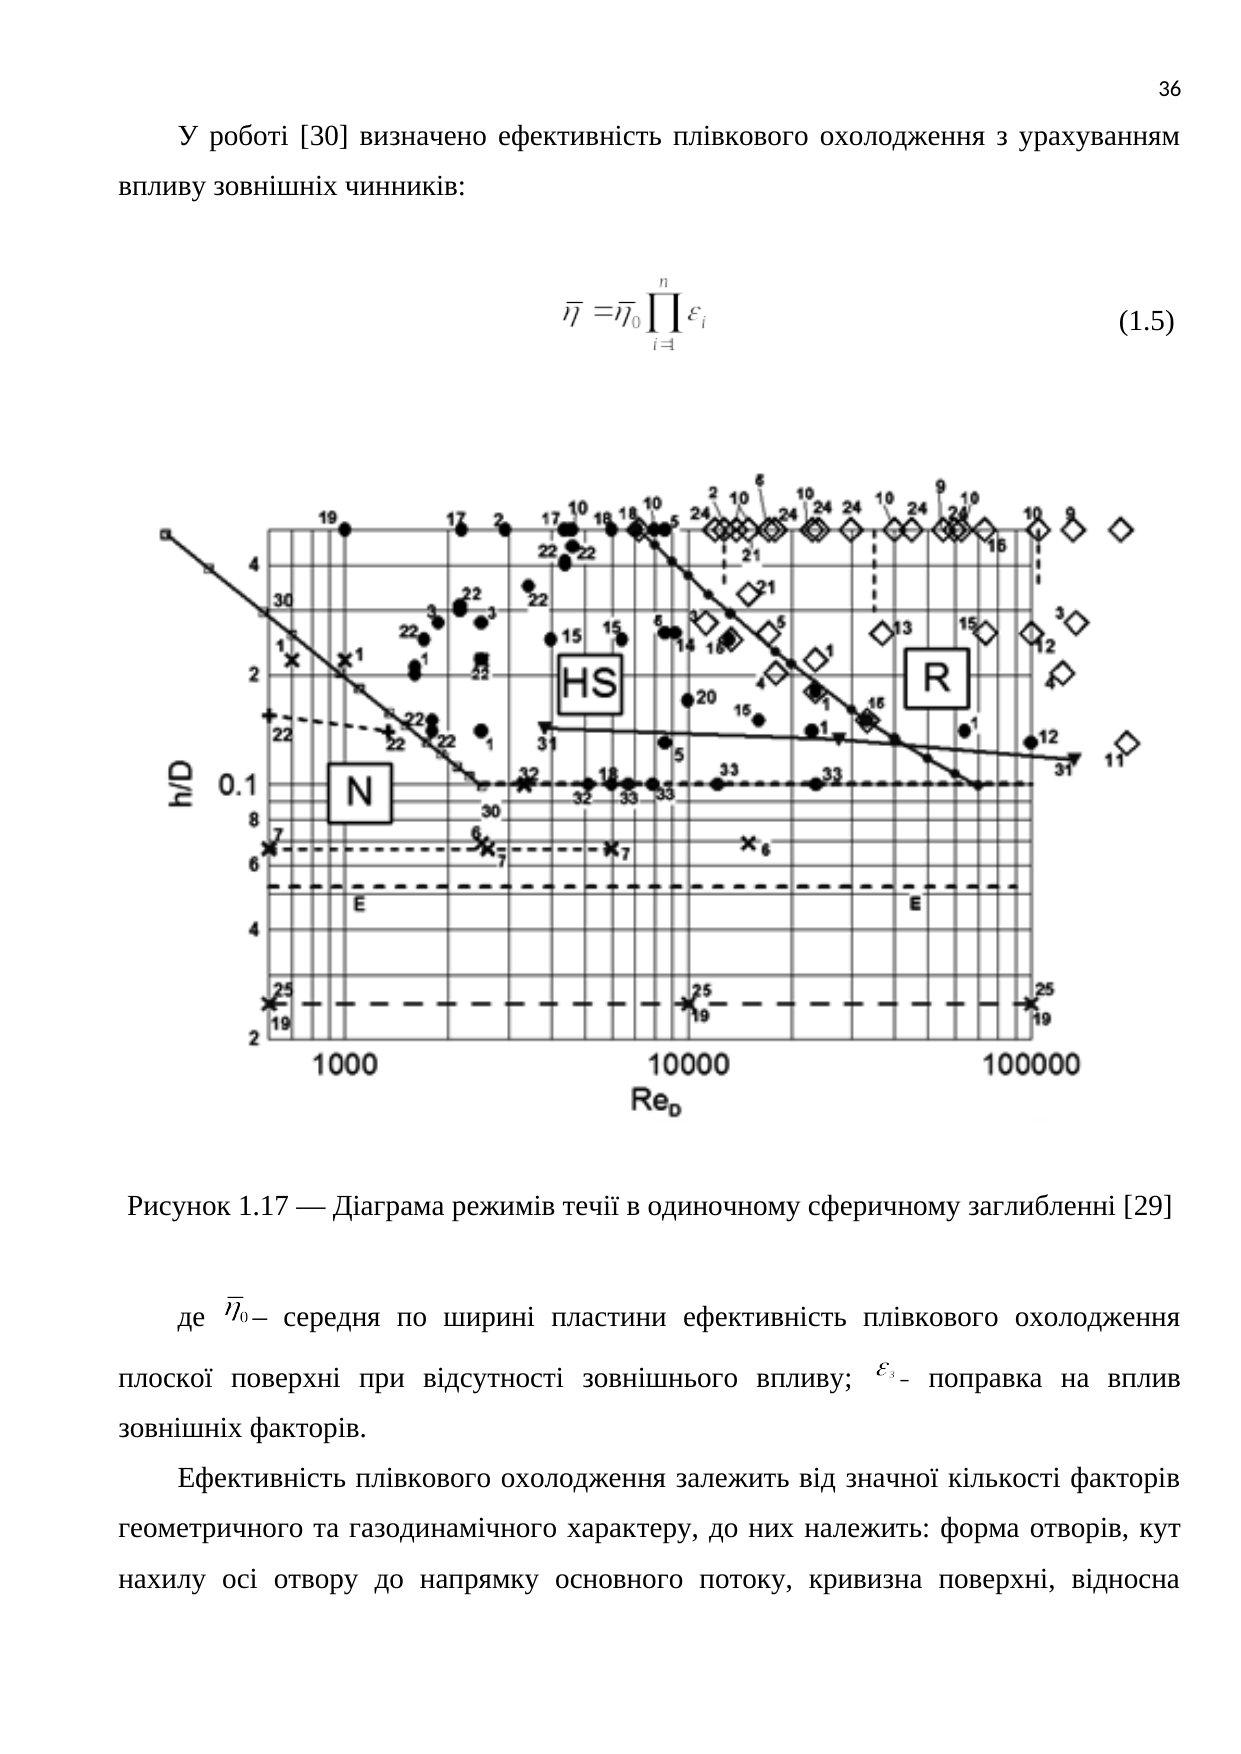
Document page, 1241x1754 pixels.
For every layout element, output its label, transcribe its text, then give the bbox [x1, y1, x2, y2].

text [118, 1460, 1181, 1594]
table_header (1.5) [1108, 269, 1192, 370]
picture [141, 470, 1158, 1124]
text де – середня по ширині пластини ефективність плівкового охолодження плоскої поверхні при відсутності зовнішнього впливу; – поправка на вплив зовнішніх факторів. [118, 1289, 1181, 1443]
table_header [107, 269, 1107, 370]
text Рисунок 1.17 — Діаграма режимів течії в одиночному сферичному заглибленні [29] [118, 1188, 1181, 1222]
text У роботі [30] визначено ефективність плівкового охолодження з урахуванням впливу зовнішніх чинників: [118, 118, 1181, 202]
